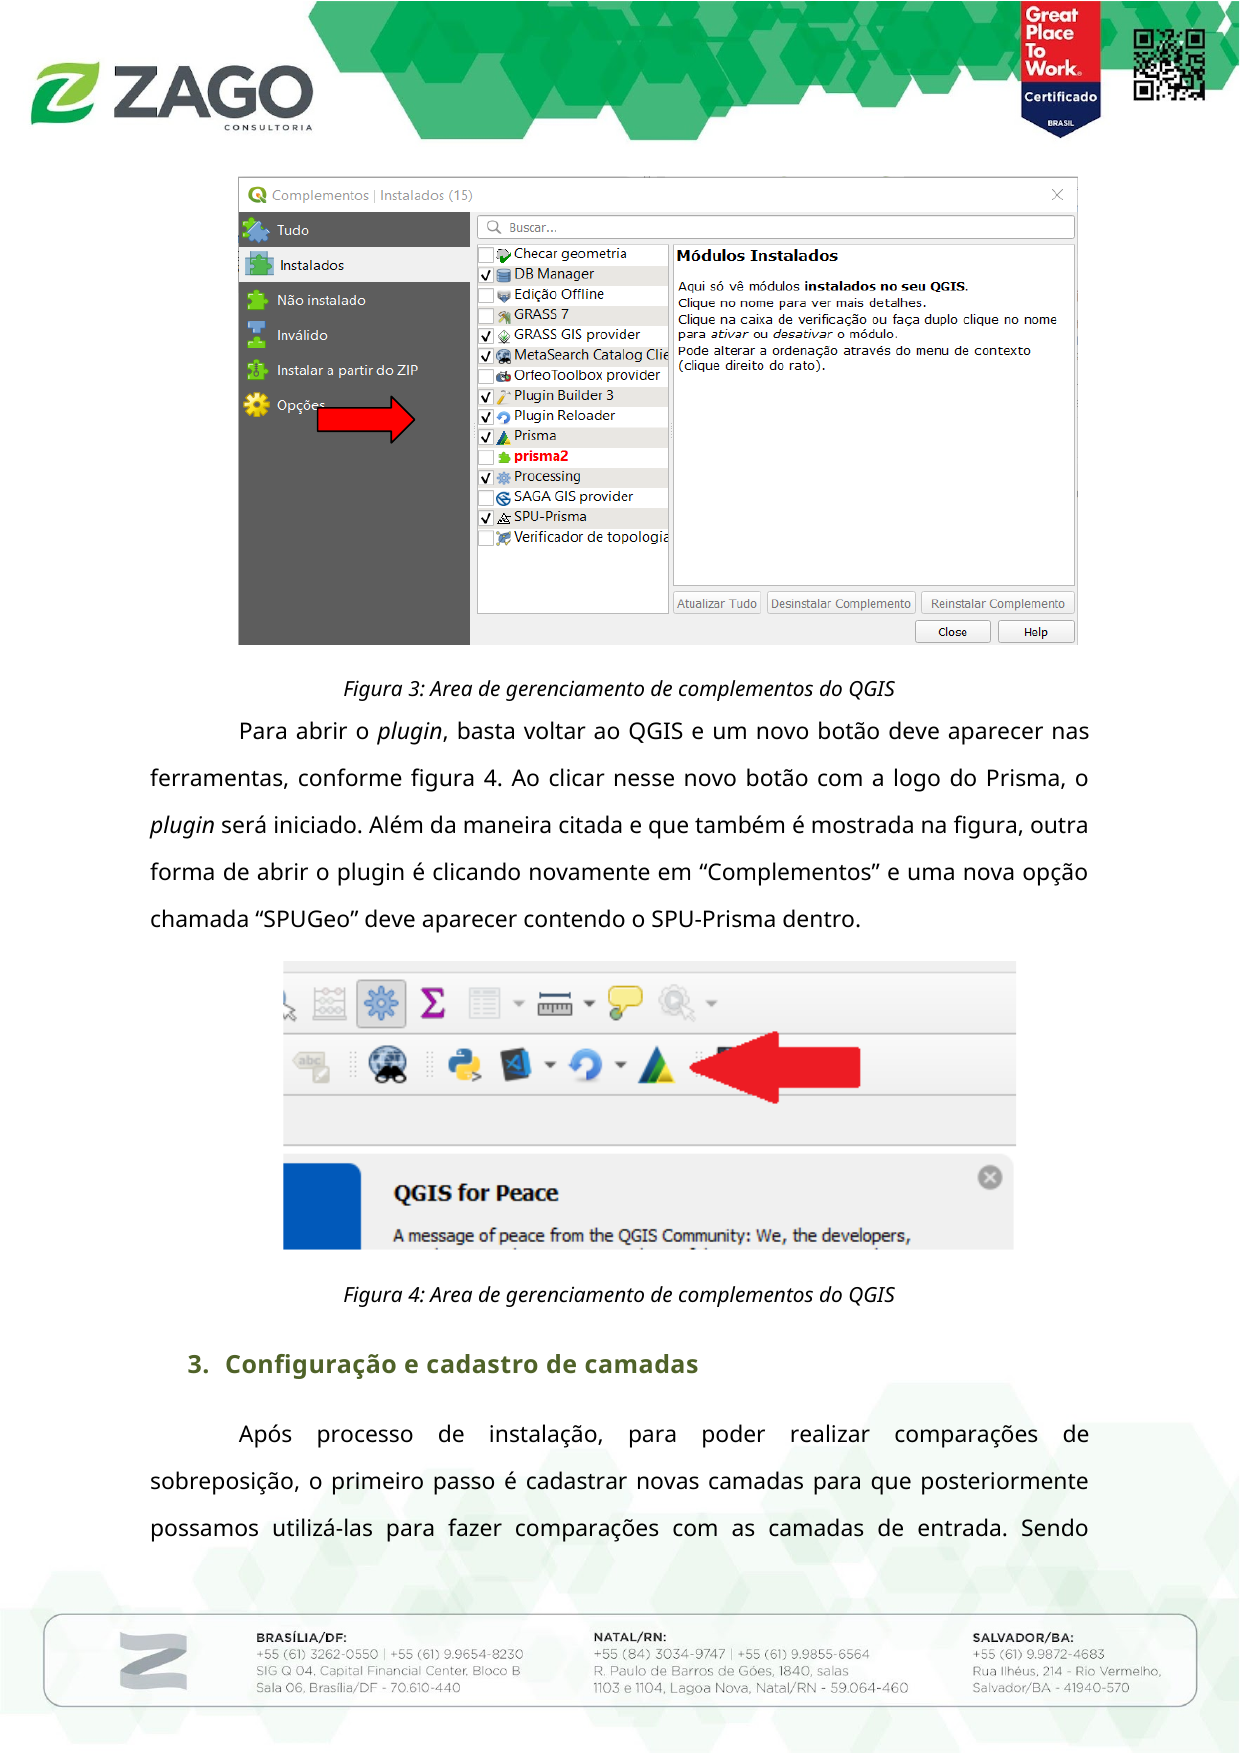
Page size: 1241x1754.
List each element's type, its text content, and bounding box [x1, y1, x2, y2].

text Figura 3: Area de gerenciamento de complementos do QGIS [150, 674, 1090, 702]
text Para abrir o plugin, basta voltar ao QGIS e um novo botão deve aparecer nas ferramentas, conforme figura 4. Ao clicar nesse novo botão com a logo do Prisma, o plugin será iniciado. Além da maneira citada e que também é mostrada na figura, outra forma de abrir o plugin é clicando novamente em “Complementos” e uma nova opção chamada “SPUGeo” deve aparecer contendo o SPU-Prisma dentro. [150, 715, 1090, 934]
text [150, 1418, 1090, 1543]
picture [0, 1, 1240, 1753]
text Figura 4: Area de gerenciamento de complementos do QGIS [150, 1281, 1090, 1309]
title Configuração e cadastro de camadas [187, 1347, 1090, 1381]
